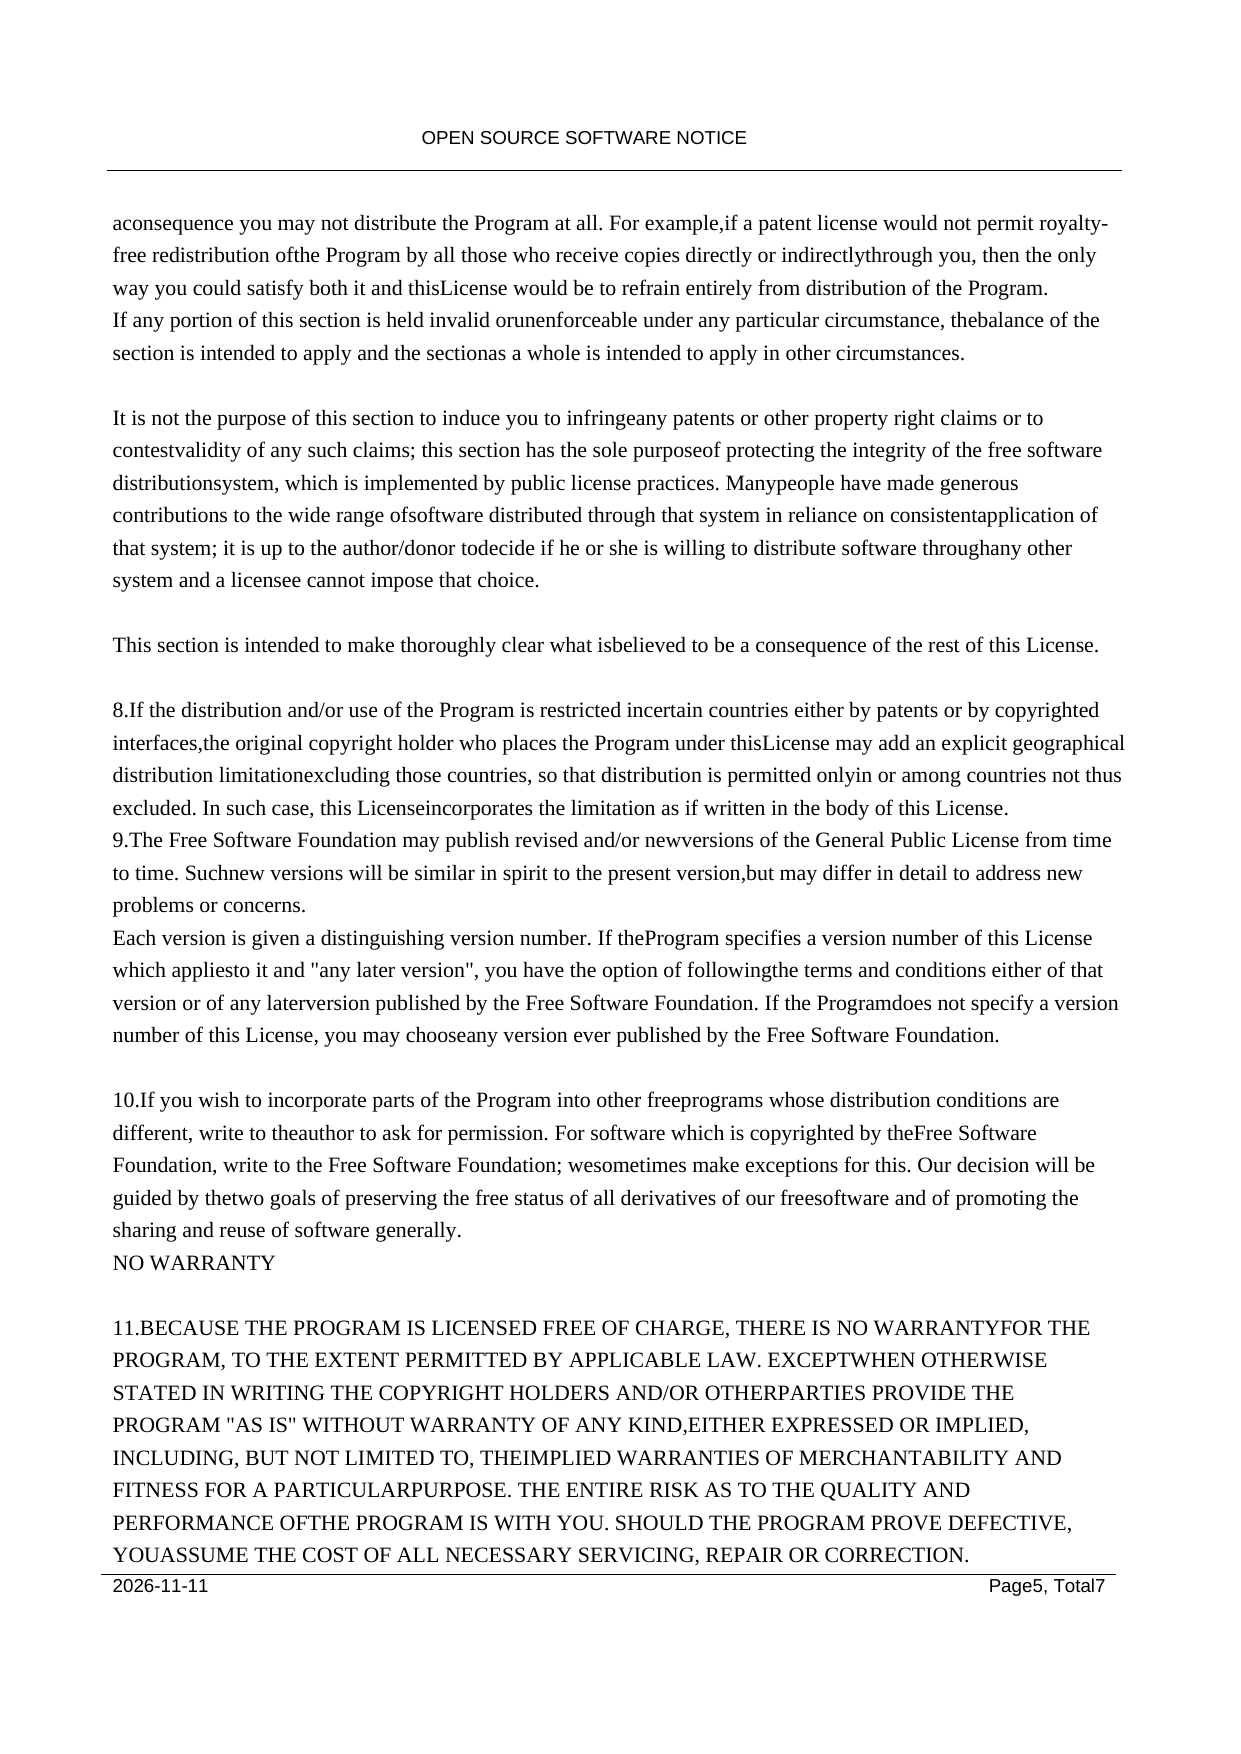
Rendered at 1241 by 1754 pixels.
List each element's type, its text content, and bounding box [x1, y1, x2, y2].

text 11.BECAUSE THE PROGRAM IS LICENSED FREE OF CHARGE, THERE IS NO WARRANTYFOR THE PROGRAM, TO THE EXTENT PERMITTED BY APPLICABLE LAW. EXCEPTWHEN OTHERWISE STATED IN WRITING THE COPYRIGHT HOLDERS AND/OR OTHERPARTIES PROVIDE THE PROGRAM "AS IS" WITHOUT WARRANTY OF ANY KIND,EITHER EXPRESSED OR IMPLIED, INCLUDING, BUT NOT LIMITED TO, THEIMPLIED WARRANTIES OF MERCHANTABILITY AND FITNESS FOR A PARTICULARPURPOSE. THE ENTIRE RISK AS TO THE QUALITY AND PERFORMANCE OFTHE PROGRAM IS WITH YOU. SHOULD THE PROGRAM PROVE DEFECTIVE, YOUASSUME THE COST OF ALL NECESSARY SERVICING, REPAIR OR CORRECTION. [112, 1311, 1128, 1571]
text 8.If the distribution and/or use of the Program is restricted incertain countries either by patents or by copyrighted interfaces,the original copyright holder who places the Program under thisLicense may add an explicit geographical distribution limitationexcluding those countries, so that distribution is permitted onlyin or among countries not thus excluded. In such case, this Licenseincorporates the limitation as if written in the body of this License. [112, 694, 1128, 824]
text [112, 206, 1128, 304]
text If any portion of this section is held invalid orunenforceable under any particular circumstance, thebalance of the section is intended to apply and the sectionas a whole is intended to apply in other circumstances. [112, 304, 1128, 369]
text NO WARRANTY [112, 1246, 1128, 1279]
text 9.The Free Software Foundation may publish revised and/or newversions of the General Public License from time to time. Suchnew versions will be similar in spirit to the present version,but may differ in detail to address new problems or concerns. [112, 824, 1128, 921]
text Each version is given a distinguishing version number. If theProgram specifies a version number of this License which appliesto it and "any later version", you have the option of followingthe terms and conditions either of that version or of any laterversion published by the Free Software Foundation. If the Programdoes not specify a version number of this License, you may chooseany version ever published by the Free Software Foundation. [112, 921, 1128, 1051]
text It is not the purpose of this section to induce you to infringeany patents or other property right claims or to contestvalidity of any such claims; this section has the sole purposeof protecting the integrity of the free software distributionsystem, which is implemented by public license practices. Manypeople have made generous contributions to the wide range ofsoftware distributed through that system in reliance on consistentapplication of that system; it is up to the author/donor todecide if he or she is willing to distribute software throughany other system and a licensee cannot impose that choice. [112, 401, 1128, 596]
text This section is intended to make thoroughly clear what isbelieved to be a consequence of the rest of this License. [112, 629, 1128, 661]
text 10.If you wish to incorporate parts of the Program into other freeprograms whose distribution conditions are different, write to theauthor to ask for permission. For software which is copyrighted by theFree Software Foundation, write to the Free Software Foundation; wesometimes make exceptions for this. Our decision will be guided by thetwo goals of preserving the free status of all derivatives of our freesoftware and of promoting the sharing and reuse of software generally. [112, 1084, 1128, 1246]
